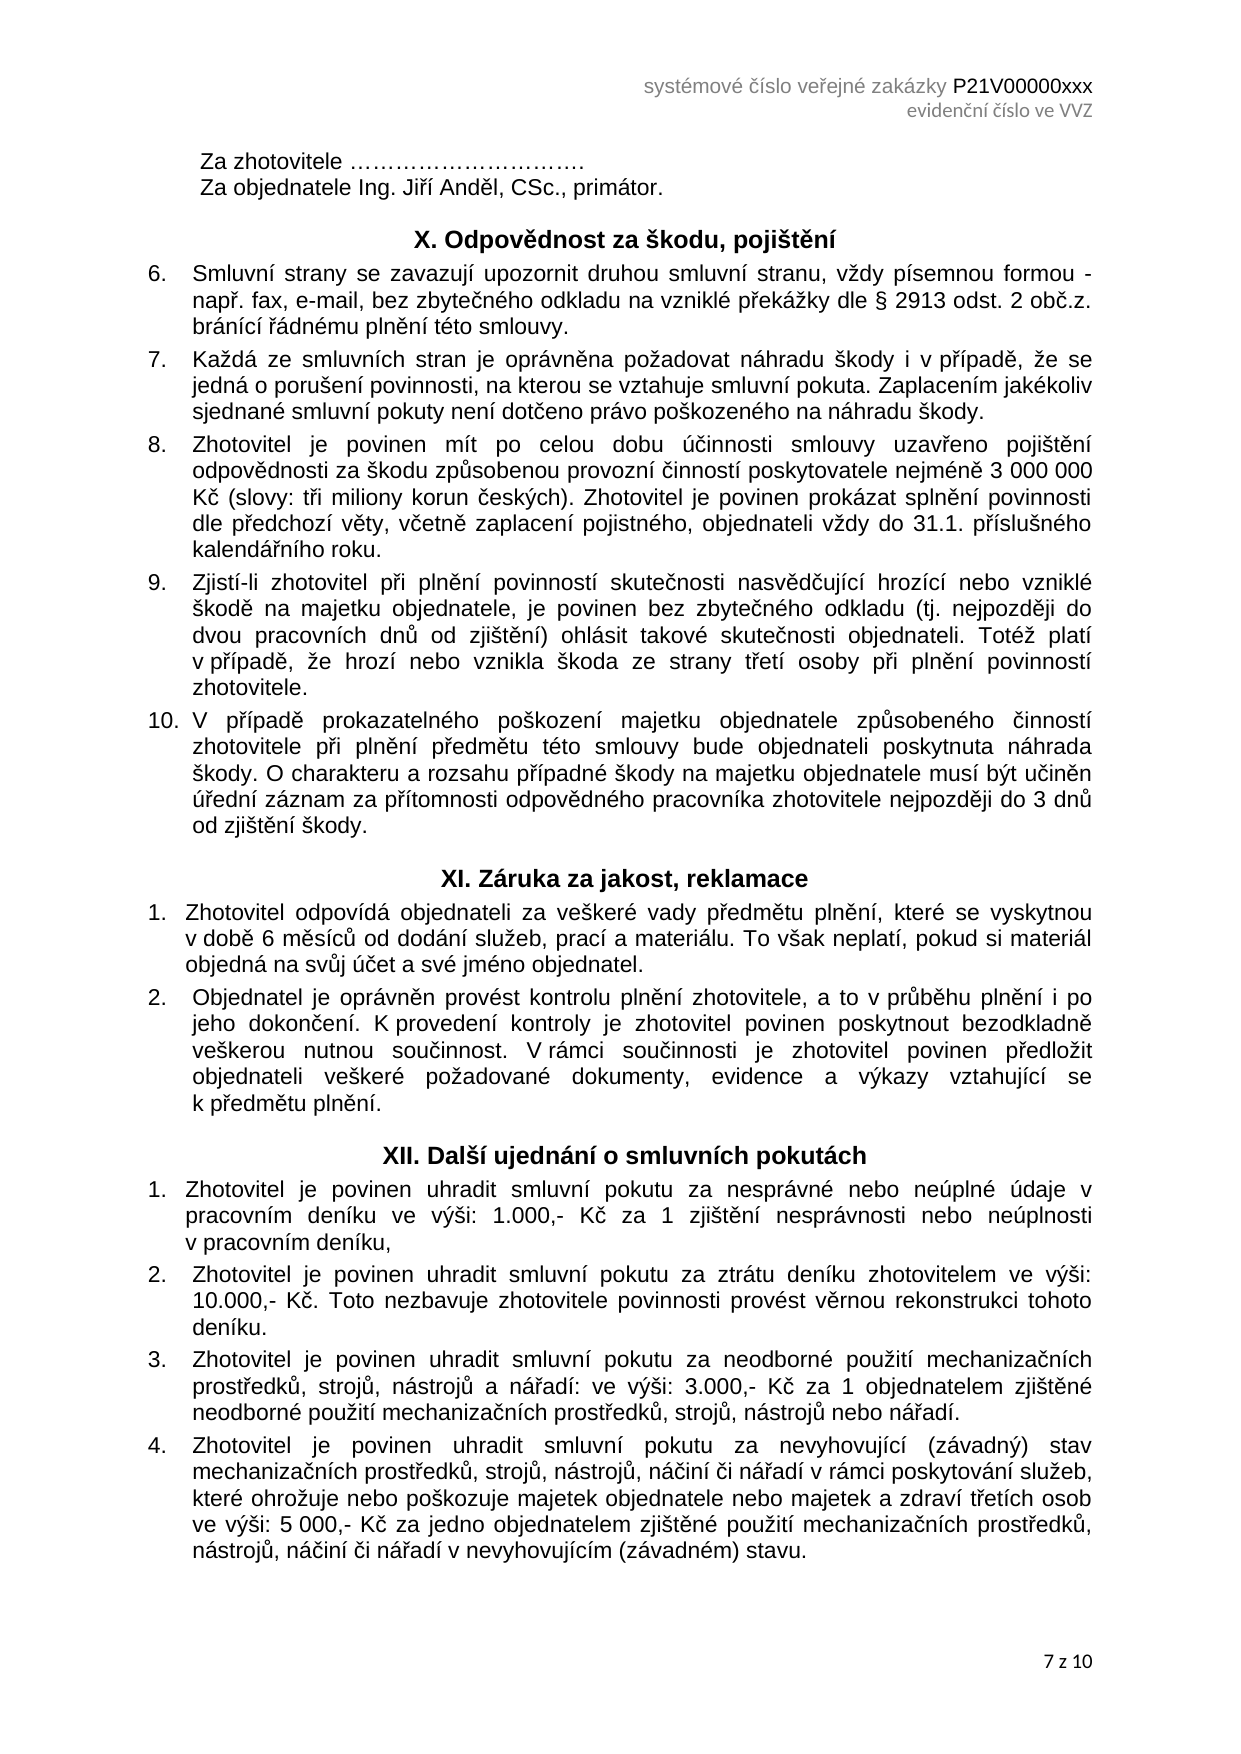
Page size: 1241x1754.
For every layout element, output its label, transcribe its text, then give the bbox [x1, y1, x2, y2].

list Za zhotovitele …………………………. [200, 148, 1093, 174]
list Zhotovitel je povinen uhradit smluvní pokutu za neodborné použití mechanizačních prostředků, strojů, nástrojů a nářadí: ve výši: 3.000,- Kč za 1 objednatelem zjištěné neodborné použití mechanizačních prostředků, strojů, nástrojů nebo nářadí. [148, 1346, 1093, 1426]
list Za objednatele Ing. Jiří Anděl, CSc., primátor. [200, 174, 1093, 200]
list Zhotovitel je povinen uhradit smluvní pokutu za nevyhovující (závadný) stav mechanizačních prostředků, strojů, nástrojů, náčiní či nářadí v rámci poskytování služeb, které ohrožuje nebo poškozuje majetek objednatele nebo majetek a zdraví třetích osob ve výši: 5 000,- Kč za jedno objednatelem zjištěné použití mechanizačních prostředků, nástrojů, náčiní či nářadí v nevyhovujícím (závadném) stavu. [148, 1432, 1093, 1563]
list Objednatel je oprávněn provést kontrolu plnění zhotovitele, a to v průběhu plnění i po jeho dokončení. K provedení kontroly je zhotovitel povinen poskytnout bezodkladně veškerou nutnou součinnost. V rámci součinnosti je zhotovitel povinen předložit objednateli veškeré požadované dokumenty, evidence a výkazy vztahující se k předmětu plnění. [148, 984, 1093, 1116]
list Zhotovitel je povinen uhradit smluvní pokutu za ztrátu deníku zhotovitelem ve výši: 10.000,- Kč. Toto nezbavuje zhotovitele povinnosti provést věrnou rekonstrukci tohoto deníku. [148, 1261, 1093, 1340]
list V případě prokazatelného poškození majetku objednatele způsobeného činností zhotovitele při plnění předmětu této smlouvy bude objednateli poskytnuta náhrada škody. O charakteru a rozsahu případné škody na majetku objednatele musí být učiněn úřední záznam za přítomnosti odpovědného pracovníka zhotovitele nejpozději do 3 dnů od zjištění škody. [148, 707, 1093, 839]
list Zhotovitel odpovídá objednateli za veškeré vady předmětu plnění, které se vyskytnou v době 6 měsíců od dodání služeb, prací a materiálu. To však neplatí, pokud si materiál objedná na svůj účet a své jméno objednatel. [148, 899, 1093, 978]
subtitle Odpovědnost za škodu, pojištění [157, 225, 1093, 254]
list Zhotovitel je povinen uhradit smluvní pokutu za nesprávné nebo neúplné údaje v pracovním deníku ve výši: 1.000,- Kč za 1 zjištění nesprávnosti nebo neúplnosti v pracovním deníku, [148, 1176, 1093, 1255]
list Každá ze smluvních stran je oprávněna požadovat náhradu škody i v případě, že se jedná o porušení povinnosti, na kterou se vztahuje smluvní pokuta. Zaplacením jakékoliv sjednané smluvní pokuty není dotčeno právo poškozeného na náhradu škody. [148, 346, 1093, 425]
subtitle Další ujednání o smluvních pokutách [157, 1141, 1093, 1169]
list Zjistí-li zhotovitel při plnění povinností skutečnosti nasvědčující hrozící nebo vzniklé škodě na majetku objednatele, je povinen bez zbytečného odkladu (tj. nejpozději do dvou pracovních dnů od zjištění) ohlásit takové skutečnosti objednateli. Totéž platí v případě, že hrozí nebo vznikla škoda ze strany třetí osoby při plnění povinností zhotovitele. [148, 569, 1093, 701]
subtitle Záruka za jakost, reklamace [157, 864, 1093, 892]
list Smluvní strany se zavazují upozornit druhou smluvní stranu, vždy písemnou formou - např. fax, e-mail, bez zbytečného odkladu na vzniklé překážky dle § 2913 odst. 2 obč.z. bránící řádnému plnění této smlouvy. [148, 260, 1093, 339]
list Zhotovitel je povinen mít po celou dobu účinnosti smlouvy uzavřeno pojištění odpovědnosti za škodu způsobenou provozní činností poskytovatele nejméně 3 000 000 Kč (slovy: tři miliony korun českých). Zhotovitel je povinen prokázat splnění povinnosti dle předchozí věty, včetně zaplacení pojistného, objednateli vždy do 31.1. příslušného kalendářního roku. [148, 431, 1093, 563]
